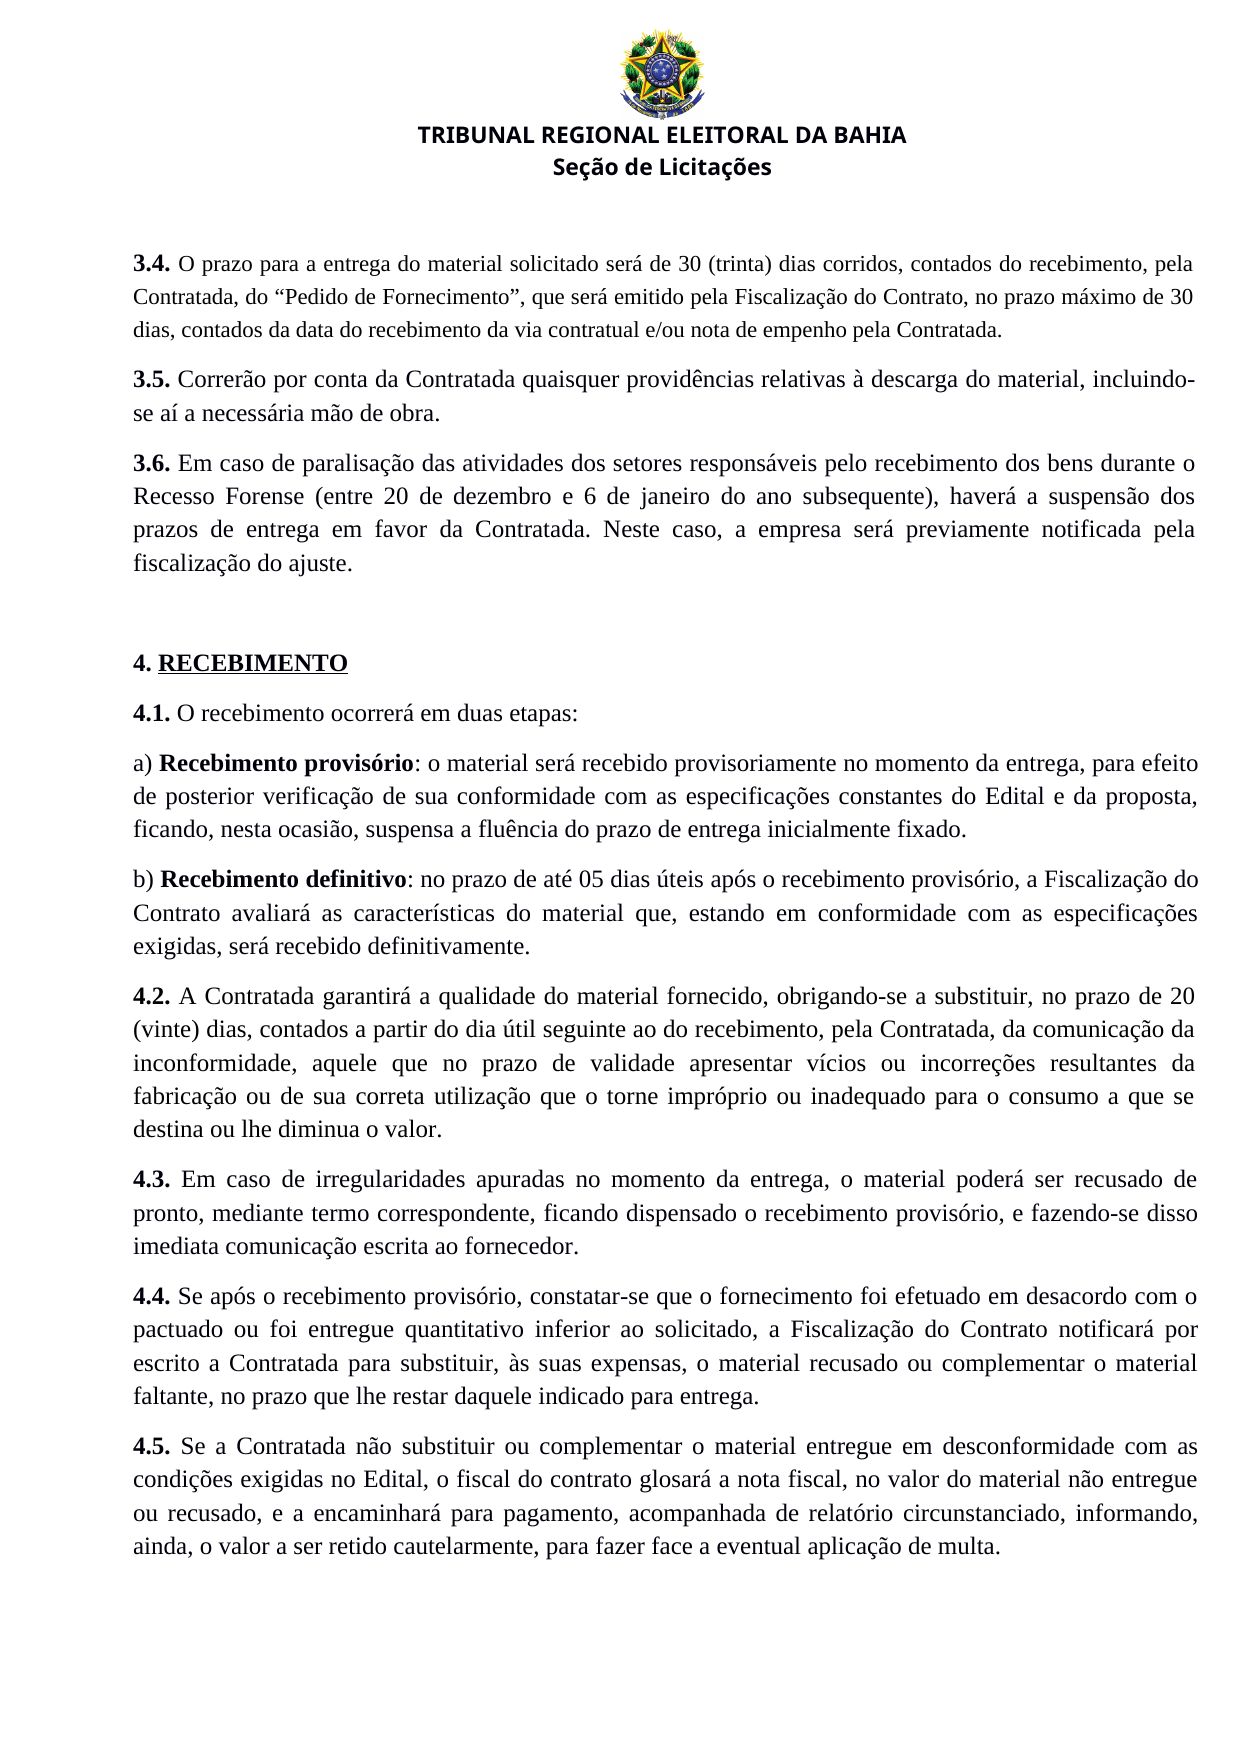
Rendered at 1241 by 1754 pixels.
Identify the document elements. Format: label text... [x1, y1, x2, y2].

text 4.1. O recebimento ocorrerá em duas etapas: [133, 694, 1199, 728]
text a) Recebimento provisório: o material será recebido provisoriamente no momento da entrega, para efeito de posterior verificação de sua conformidade com as especificações constantes do Edital e da proposta, ficando, nesta ocasião, suspensa a fluência do prazo de entrega inicialmente fixado. [133, 744, 1199, 844]
text 3.6. Em caso de paralisação das atividades dos setores responsáveis pelo recebimento dos bens durante o Recesso Forense (entre 20 de dezembro e 6 de janeiro do ano subsequente), haverá a suspensão dos prazos de entrega em favor da Contratada. Neste caso, a empresa será previamente notificada pela fiscalização do ajuste. [133, 444, 1196, 578]
text 4.4. Se após o recebimento provisório, constatar-se que o fornecimento foi efetuado em desacordo com o pactuado ou foi entregue quantitativo inferior ao solicitado, a Fiscalização do Contrato notificará por escrito a Contratada para substituir, às suas expensas, o material recusado ou complementar o material faltante, no prazo que lhe restar daquele indicado para entrega. [133, 1278, 1199, 1411]
text 4.5. Se a Contratada não substituir ou complementar o material entregue em desconformidade com as condições exigidas no Edital, o fiscal do contrato glosará a nota fiscal, no valor do material não entregue ou recusado, e a encaminhará para pagamento, acompanhada de relatório circunstanciado, informando, ainda, o valor a ser retido cautelarmente, para fazer face a eventual aplicação de multa. [133, 1428, 1199, 1561]
text 3.5. Correrão por conta da Contratada quaisquer providências relativas à descarga do material, incluindo-se aí a necessária mão de obra. [133, 361, 1196, 428]
text 4. RECEBIMENTO [133, 644, 1166, 678]
text b) Recebimento definitivo: no prazo de até 05 dias úteis após o recebimento provisório, a Fiscalização do Contrato avaliará as características do material que, estando em conformidade com as especificações exigidas, será recebido definitivamente. [133, 861, 1199, 961]
text 4.3. Em caso de irregularidades apuradas no momento da entrega, o material poderá ser recusado de pronto, mediante termo correspondente, ficando dispensado o recebimento provisório, e fazendo-se disso imediata comunicação escrita ao fornecedor. [133, 1161, 1199, 1261]
text 4.2. A Contratada garantirá a qualidade do material fornecido, obrigando-se a substituir, no prazo de 20 (vinte) dias, contados a partir do dia útil seguinte ao do recebimento, pela Contratada, da comunicação da inconformidade, aquele que no prazo de validade apresentar vícios ou incorreções resultantes da fabricação ou de sua correta utilização que o torne impróprio ou inadequado para o consumo a que se destina ou lhe diminua o valor. [133, 978, 1196, 1144]
text 3.4. O prazo para a entrega do material solicitado será de 30 (trinta) dias corridos, contados do recebimento, pela Contratada, do “Pedido de Fornecimento”, que será emitido pela Fiscalização do Contrato, no prazo máximo de 30 dias, contados da data do recebimento da via contratual e/ou nota de empenho pela Contratada. [133, 244, 1196, 344]
